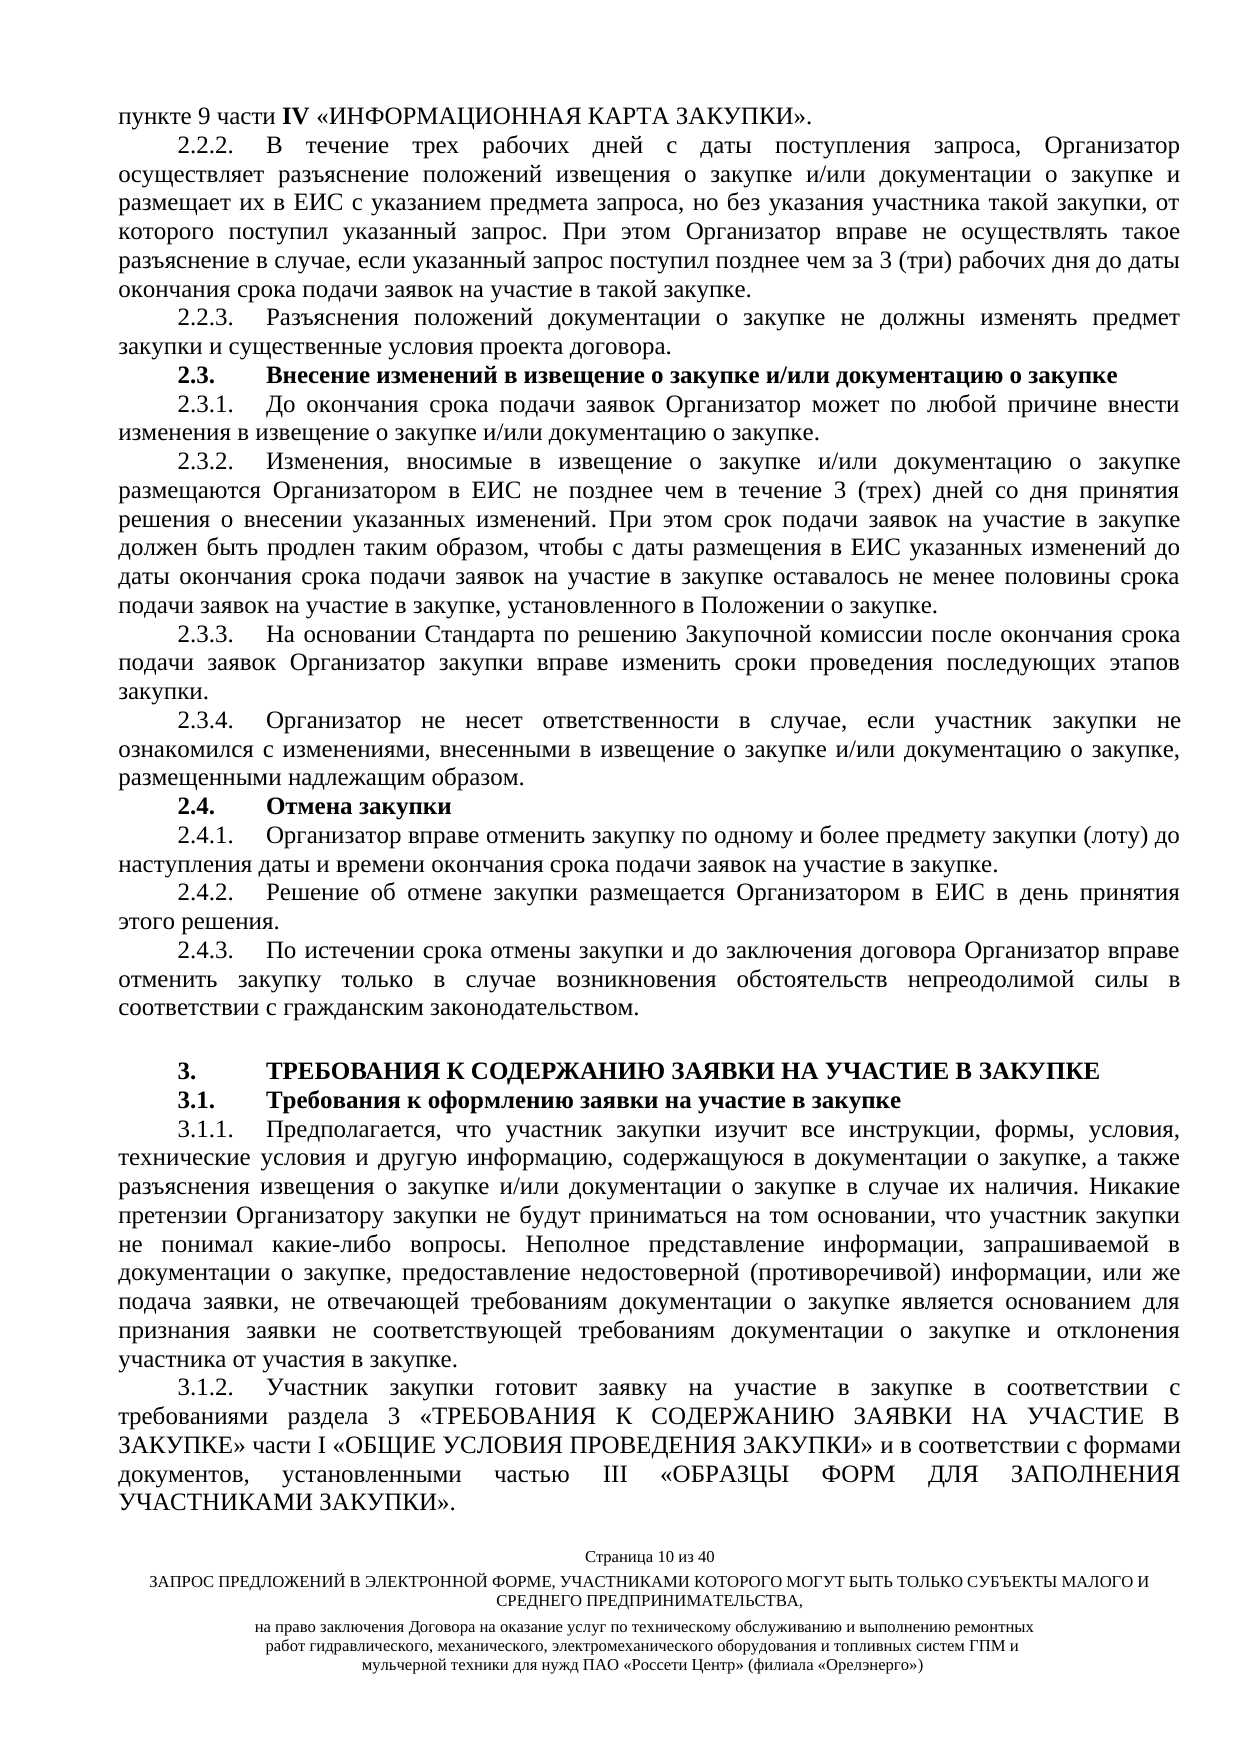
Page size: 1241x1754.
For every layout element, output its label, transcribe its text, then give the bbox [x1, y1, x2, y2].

subtitle Участник закупки готовит заявку на участие в закупке в соответствии с требованиями раздела 3 «ТРЕБОВАНИЯ К СОДЕРЖАНИЮ ЗАЯВКИ НА УЧАСТИЕ В ЗАКУПКЕ» части I «ОБЩИЕ УСЛОВИЯ ПРОВЕДЕНИЯ ЗАКУПКИ» и в соответствии с формами документов, установленными частью III «ОБРАЗЦЫ ФОРМ ДЛЯ ЗАПОЛНЕНИЯ УЧАСТНИКАМИ ЗАКУПКИ». [118, 1372, 1181, 1516]
subtitle Организатор вправе отменить закупку по одному и более предмету закупки (лоту) до наступления даты и времени окончания срока подачи заявок на участие в закупке. [118, 820, 1181, 877]
subtitle Внесение изменений в извещение о закупке и/или документацию о закупке [118, 360, 1181, 389]
subtitle Разъяснения положений документации о закупке не должны изменять предмет закупки и существенные условия проекта договора. [118, 302, 1181, 360]
subtitle Решение об отмене закупки размещается Организатором в ЕИС в день принятия этого решения. [118, 877, 1181, 935]
subtitle Организатор не несет ответственности в случае, если участник закупки не ознакомился с изменениями, внесенными в извещение о закупке и/или документацию о закупке, размещенными надлежащим образом. [118, 705, 1181, 791]
subtitle На основании Стандарта по решению Закупочной комиссии после окончания срока подачи заявок Организатор закупки вправе изменить сроки проведения последующих этапов закупки. [118, 619, 1181, 705]
subtitle Отмена закупки [118, 791, 1181, 820]
subtitle Изменения, вносимые в извещение о закупке и/или документацию о закупке размещаются Организатором в ЕИС не позднее чем в течение 3 (трех) дней со дня принятия решения о внесении указанных изменений. При этом срок подачи заявок на участие в закупке должен быть продлен таким образом, чтобы с даты размещения в ЕИС указанных изменений до даты окончания срока подачи заявок на участие в закупке оставалось не менее половины срока подачи заявок на участие в закупке, установленного в Положении о закупке. [118, 446, 1181, 619]
subtitle В течение трех рабочих дней с даты поступления запроса, Организатор осуществляет разъяснение положений извещения о закупке и/или документации о закупке и размещает их в ЕИС с указанием предмета запроса, но без указания участника такой закупки, от которого поступил указанный запрос. При этом Организатор вправе не осуществлять такое разъяснение в случае, если указанный запрос поступил позднее чем за 3 (три) рабочих дня до даты окончания срока подачи заявок на участие в такой закупке. [118, 130, 1181, 302]
subtitle Требования к оформлению заявки на участие в закупке [118, 1085, 1181, 1114]
subtitle До окончания срока подачи заявок Организатор может по любой причине внести изменения в извещение о закупке и/или документацию о закупке. [118, 389, 1181, 446]
subtitle По истечении срока отмены закупки и до заключения договора Организатор вправе отменить закупку только в случае возникновения обстоятельств непреодолимой силы в соответствии с гражданским законодательством. [118, 935, 1181, 1021]
subtitle ТРЕБОВАНИЯ К СОДЕРЖАНИЮ ЗАЯВКИ НА УЧАСТИЕ В ЗАКУПКЕ [118, 1056, 1181, 1085]
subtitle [118, 101, 1181, 130]
subtitle Предполагается, что участник закупки изучит все инструкции, формы, условия, технические условия и другую информацию, содержащуюся в документации о закупке, а также разъяснения извещения о закупке и/или документации о закупке в случае их наличия. Никакие претензии Организатору закупки не будут приниматься на том основании, что участник закупки не понимал какие-либо вопросы. Неполное представление информации, запрашиваемой в документации о закупке, предоставление недостоверной (противоречивой) информации, или же подача заявки, не отвечающей требованиям документации о закупке является основанием для признания заявки не соответствующей требованиям документации о закупке и отклонения участника от участия в закупке. [118, 1114, 1181, 1372]
